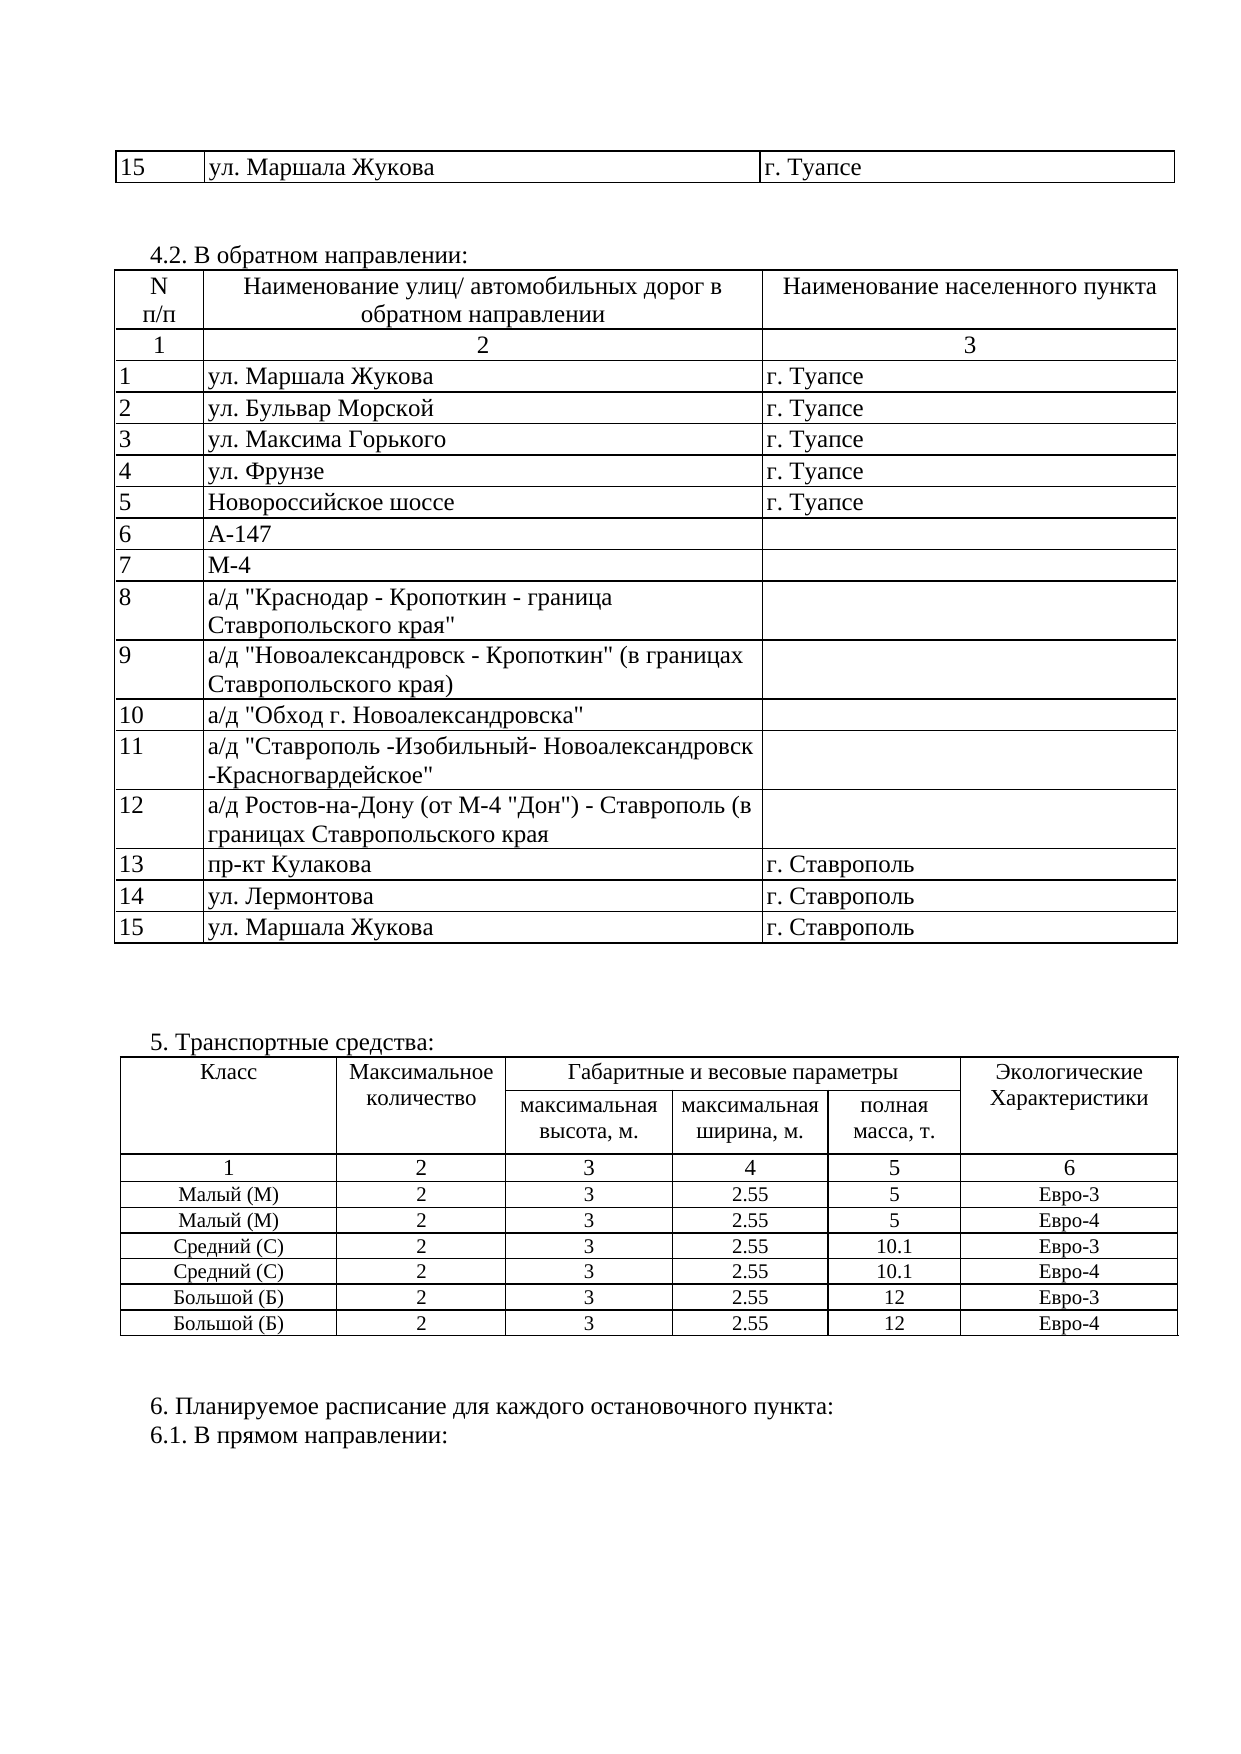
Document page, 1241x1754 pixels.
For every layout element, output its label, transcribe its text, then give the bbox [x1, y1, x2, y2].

table_cell 14 [115, 880, 203, 911]
table_header Класс [121, 1058, 336, 1153]
table_cell 5 [115, 487, 203, 517]
table_cell 13 [115, 849, 203, 879]
table_cell 2.55 [673, 1311, 827, 1334]
table_cell 12 [115, 790, 203, 848]
table_cell 3 [506, 1311, 672, 1334]
table_cell пр-кт Кулакова [204, 849, 762, 879]
table_cell 10.1 [829, 1259, 960, 1283]
table_cell 15 [117, 152, 204, 181]
table_cell 10 [115, 699, 203, 729]
table_cell 12 [829, 1311, 960, 1334]
table_cell 2 [337, 1234, 505, 1258]
table_cell Большой (Б) [121, 1285, 336, 1309]
table_cell полная масса, т. [829, 1091, 960, 1153]
table_cell ул. Маршала Жукова [204, 912, 762, 942]
table_cell [763, 698, 1177, 729]
table_cell г. Туапсе [763, 360, 1177, 391]
table_cell а/д "Обход г. Новоалександровска" [204, 700, 762, 729]
table_cell ул. Маршала Жукова [205, 152, 759, 181]
table_cell [763, 789, 1177, 848]
table_cell 2 [337, 1285, 505, 1309]
table_cell ул. Бульвар Морской [204, 393, 762, 423]
table_cell 6 [961, 1155, 1177, 1181]
table_cell г. Туапсе [763, 486, 1177, 517]
table_cell 3 [763, 328, 1177, 360]
table_cell г. Ставрополь [763, 911, 1177, 942]
table_cell 12 [829, 1285, 960, 1309]
table_cell Евро-4 [961, 1259, 1177, 1283]
table_cell 3 [506, 1155, 672, 1181]
table_cell 11 [115, 731, 203, 789]
table_cell 2.55 [673, 1182, 827, 1206]
table_cell 4 [673, 1155, 827, 1181]
text 6. Планируемое расписание для каждого остановочного пункта: [150, 1391, 1090, 1420]
table_cell г. Ставрополь [763, 879, 1177, 911]
table_cell ул. Маршала Жукова [204, 361, 762, 391]
table_cell Евро-3 [961, 1285, 1177, 1309]
table_cell 3 [115, 424, 203, 454]
table_cell 2 [337, 1208, 505, 1232]
table_cell максимальная ширина, м. [673, 1091, 827, 1153]
table_cell ул. Максима Горького [204, 424, 762, 454]
table_cell Большой (Б) [121, 1311, 336, 1334]
table_cell ул. Лермонтова [204, 881, 762, 911]
table_cell А-147 [204, 519, 762, 548]
table_cell 4 [115, 455, 203, 486]
table_cell а/д Ростов-на-Дону (от М-4 "Дон") - Ставрополь (в границах Ставропольского края [204, 790, 762, 848]
table_cell Средний (С) [121, 1259, 336, 1283]
table_cell 2 [337, 1182, 505, 1206]
table_cell 15 [115, 912, 203, 942]
table_cell 3 [506, 1208, 672, 1232]
table_header Наименование населенного пункта [763, 271, 1177, 328]
table_cell г. Туапсе [761, 152, 1174, 181]
table_cell г. Туапсе [763, 423, 1177, 454]
table_cell 7 [115, 550, 203, 580]
table_cell 1 [115, 329, 203, 360]
table_cell г. Ставрополь [763, 848, 1177, 879]
table_cell 1 [115, 361, 203, 391]
table_cell Евро-3 [961, 1182, 1177, 1206]
table_cell 2.55 [673, 1259, 827, 1283]
table_cell максимальная высота, м. [506, 1091, 672, 1153]
table_cell Малый (М) [121, 1208, 336, 1232]
table_cell а/д "Краснодар - Кропоткин - граница Ставропольского края" [204, 582, 762, 639]
table_cell Евро-4 [961, 1208, 1177, 1232]
table_cell ул. Фрунзе [204, 456, 762, 486]
table_cell [763, 517, 1177, 548]
table_header Экологические Характеристики [961, 1058, 1177, 1153]
table_cell Евро-3 [961, 1234, 1177, 1258]
table_cell 5 [829, 1182, 960, 1206]
table_cell 2 [337, 1311, 505, 1334]
table_cell 6 [115, 518, 203, 548]
table_cell [763, 580, 1177, 639]
table_cell 5 [829, 1155, 960, 1181]
table_cell г. Туапсе [763, 391, 1177, 423]
table_cell 2 [115, 392, 203, 423]
table_cell 2 [204, 330, 762, 360]
table_cell [763, 549, 1177, 580]
table_cell 2 [337, 1155, 505, 1181]
table_cell 2.55 [673, 1234, 827, 1258]
table_cell [763, 639, 1177, 698]
table_cell 9 [115, 640, 203, 698]
table_cell 3 [506, 1182, 672, 1206]
text 4.2. В обратном направлении: [150, 241, 1090, 269]
table_cell 3 [506, 1285, 672, 1309]
table_cell 2.55 [673, 1208, 827, 1232]
table_cell 3 [506, 1234, 672, 1258]
table_cell 5 [829, 1208, 960, 1232]
text 5. Транспортные средства: [150, 1027, 1090, 1056]
text 6.1. В прямом направлении: [150, 1420, 1090, 1449]
table_cell 1 [121, 1155, 336, 1181]
table_cell г. Туапсе [763, 454, 1177, 486]
table_cell 10.1 [829, 1234, 960, 1258]
table_cell М-4 [204, 550, 762, 580]
table_cell Новороссийское шоссе [204, 487, 762, 517]
table_header N п/п [115, 271, 203, 328]
table_cell 3 [506, 1259, 672, 1283]
table_cell а/д "Ставрополь -Изобильный- Новоалександровск -Красногвардейское" [204, 731, 762, 789]
table_cell Средний (С) [121, 1234, 336, 1258]
table_header Габаритные и весовые параметры [506, 1058, 960, 1089]
table_cell а/д "Новоалександровск - Кропоткин" (в границах Ставропольского края) [204, 641, 762, 698]
table_cell 8 [115, 581, 203, 639]
table_cell 2.55 [673, 1285, 827, 1309]
table_cell 2 [337, 1259, 505, 1283]
table_cell Евро-4 [961, 1311, 1177, 1334]
table_header Максимальное количество [337, 1058, 505, 1153]
table_cell Малый (М) [121, 1182, 336, 1206]
table_cell [763, 730, 1177, 789]
table_header Наименование улиц/ автомобильных дорог в обратном направлении [204, 271, 762, 328]
